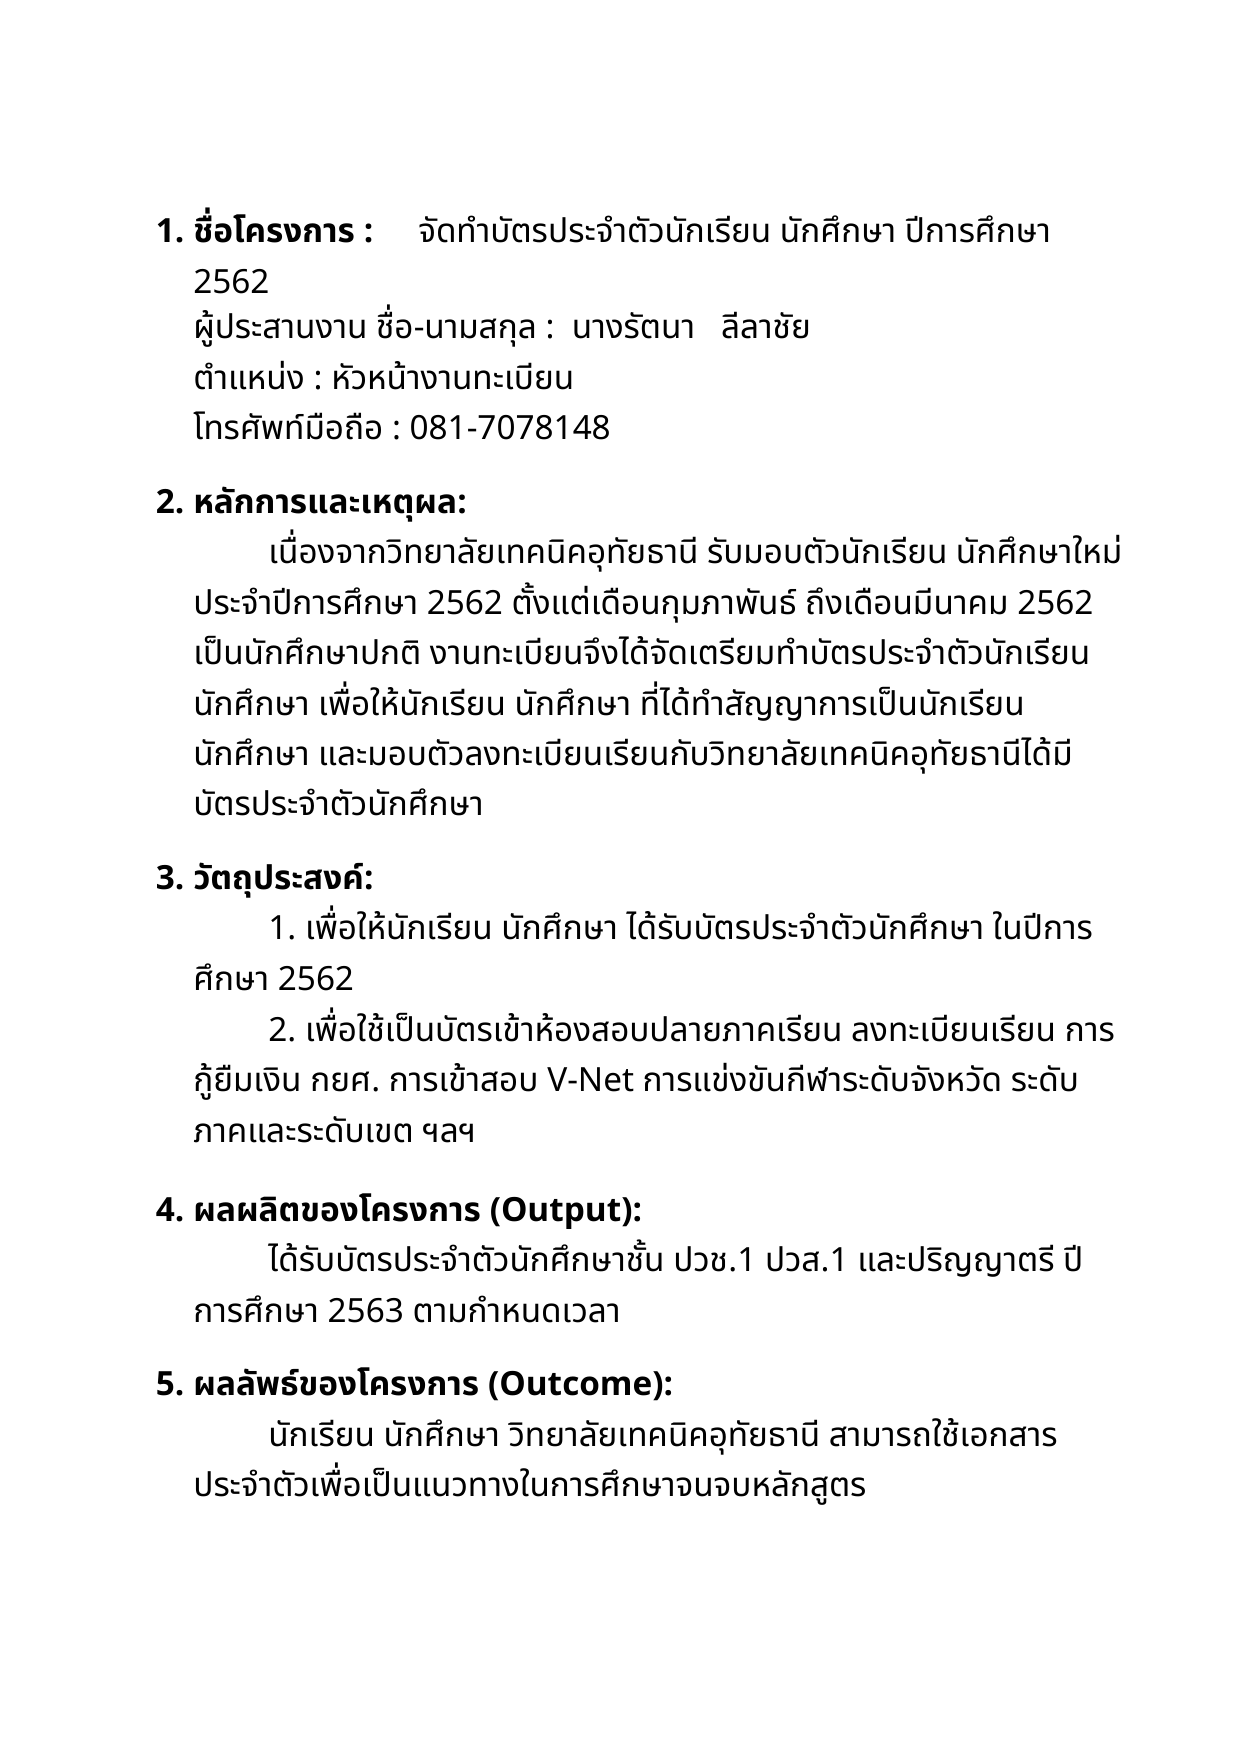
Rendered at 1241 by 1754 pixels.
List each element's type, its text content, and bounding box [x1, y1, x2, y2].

list 1. เพื่อให้นักเรียน นักศึกษา ได้รับบัตรประจำตัวนักศึกษา ในปีการศึกษา 2562 [193, 904, 1122, 1005]
list ผลผลิตของโครงการ (Output): [156, 1185, 1122, 1236]
list วัตถุประสงค์: [156, 853, 1122, 904]
list ตำแหน่ง : หัวหน้างานทะเบียน [193, 353, 1122, 404]
list นักเรียน นักศึกษา วิทยาลัยเทคนิคอุทัยธานี สามารถใช้เอกสารประจำตัวเพื่อเป็นแนวทางในการศึกษาจนจบหลักสูตร [193, 1411, 1122, 1511]
list ชื่อโครงการ : จัดทำบัตรประจำตัวนักเรียน นักศึกษา ปีการศึกษา 2562 [156, 207, 1122, 303]
list ได้รับบัตรประจำตัวนักศึกษาชั้น ปวช.1 ปวส.1 และปริญญาตรี ปีการศึกษา 2563 ตามกำหนดเวลา [193, 1236, 1122, 1337]
text เนื่องจากวิทยาลัยเทคนิคอุทัยธานี รับมอบตัวนักเรียน นักศึกษาใหม่ ประจำปีการศึกษา 2562 ตั้งแต่เดือนกุมภาพันธ์ ถึงเดือนมีนาคม 2562 เป็นนักศึกษาปกติ งานทะเบียนจึงได้จัดเตรียมทำบัตรประจำตัวนักเรียน นักศึกษา เพื่อให้นักเรียน นักศึกษา ที่ได้ทำสัญญาการเป็นนักเรียน นักศึกษา และมอบตัวลงทะเบียนเรียนกับวิทยาลัยเทคนิคอุทัยธานีได้มีบัตรประจำตัวนักศึกษา [193, 528, 1122, 831]
list โทรศัพท์มือถือ : 081-7078148 [193, 404, 1122, 455]
list 2. เพื่อใช้เป็นบัตรเข้าห้องสอบปลายภาคเรียน ลงทะเบียนเรียน การกู้ยืมเงิน กยศ. การเข้าสอบ V-Net การแข่งขันกีฬาระดับจังหวัด ระดับภาคและระดับเขต ฯลฯ [193, 1005, 1122, 1157]
list ผลลัพธ์ของโครงการ (Outcome): [156, 1360, 1122, 1411]
list ผู้ประสานงาน ชื่อ-นามสกุล : นางรัตนา ลีลาชัย [193, 303, 1122, 353]
list หลักการและเหตุผล: [156, 477, 1122, 528]
